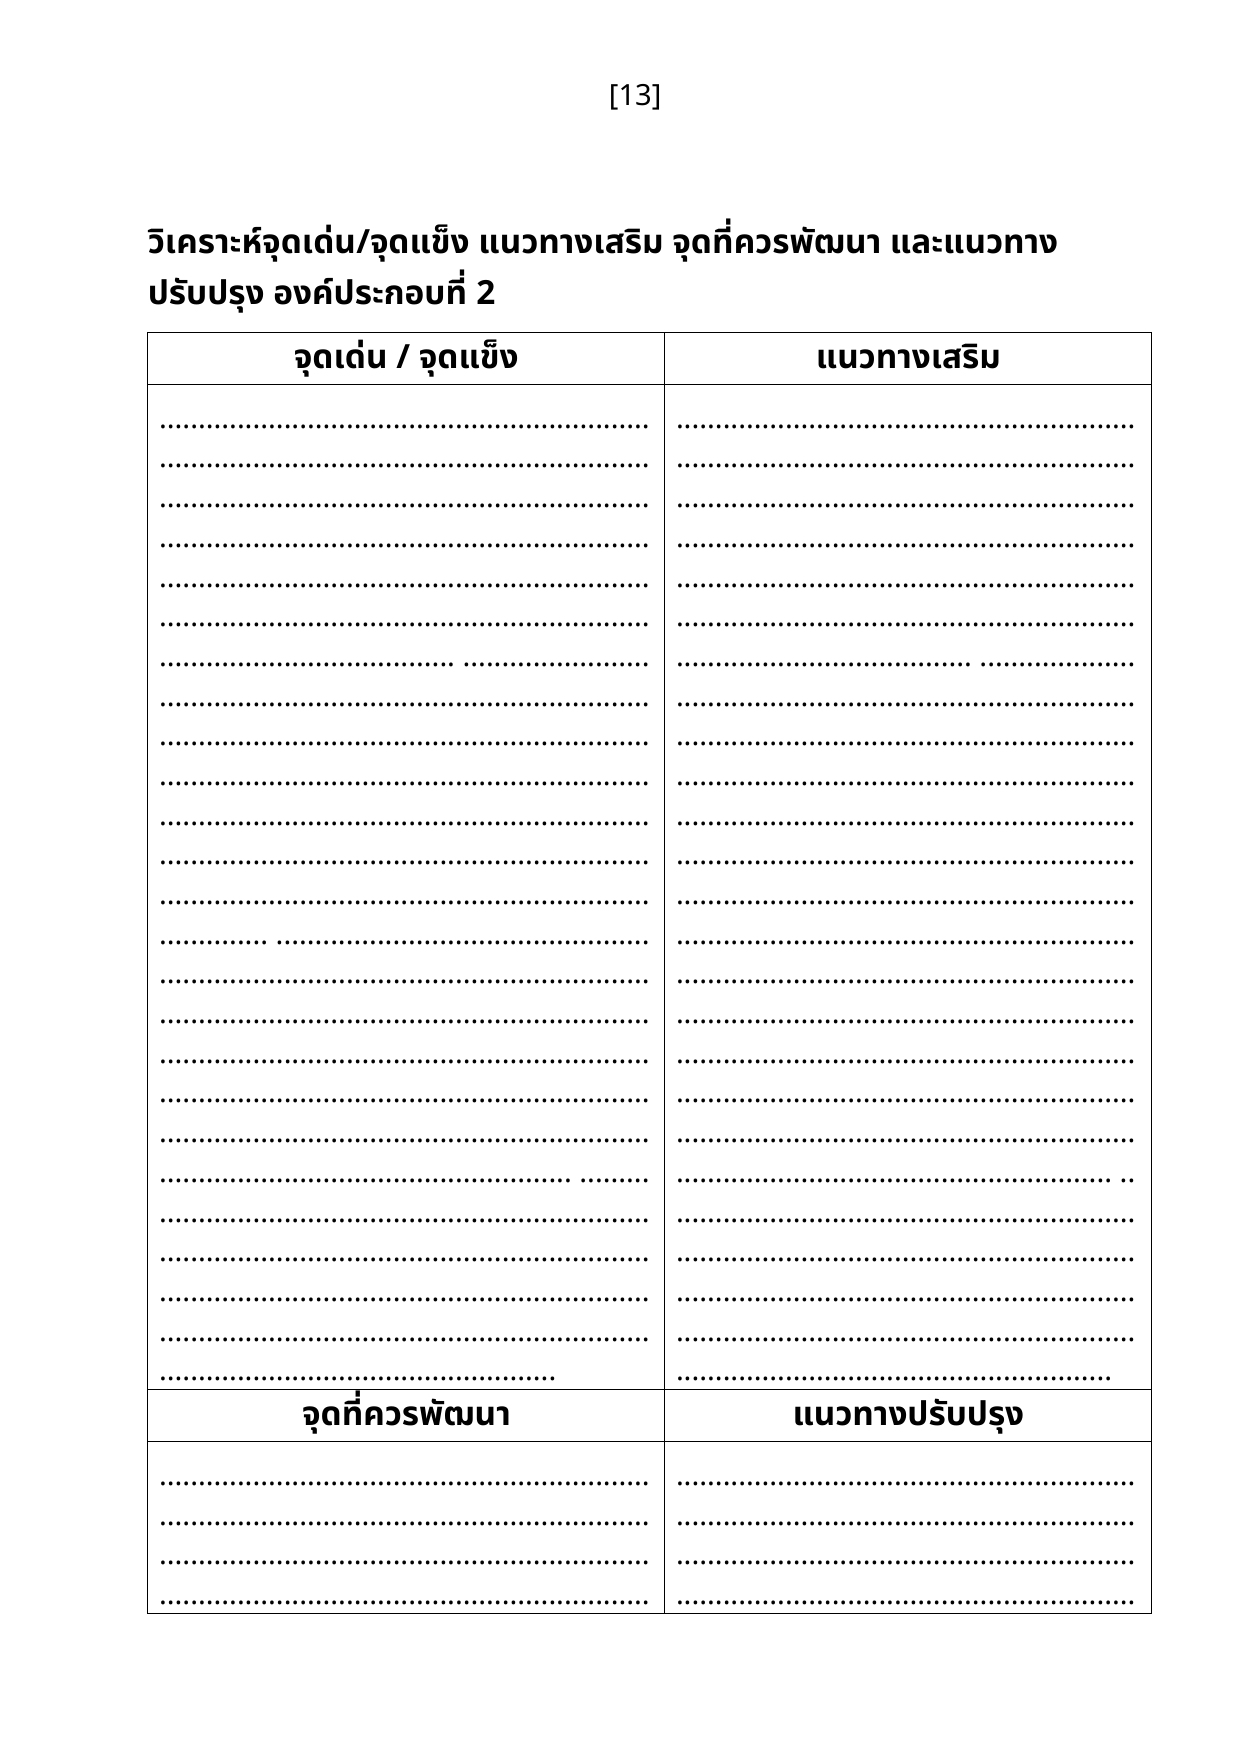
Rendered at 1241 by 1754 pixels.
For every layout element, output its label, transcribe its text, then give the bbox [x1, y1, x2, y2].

table_header จุดเด่น / จุดแข็ง [148, 333, 664, 383]
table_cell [148, 1442, 664, 1613]
table_cell จุดที่ควรพัฒนา [148, 1390, 664, 1441]
table_header แนวทางเสริม [665, 333, 1151, 383]
text วิเคราะห์จุดเด่น/จุดแข็ง แนวทางเสริม จุดที่ควรพัฒนา และแนวทางปรับปรุง องค์ประกอบที่ 2 [148, 218, 1122, 319]
table_cell แนวทางปรับปรุง [665, 1390, 1151, 1441]
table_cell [665, 1442, 1151, 1613]
